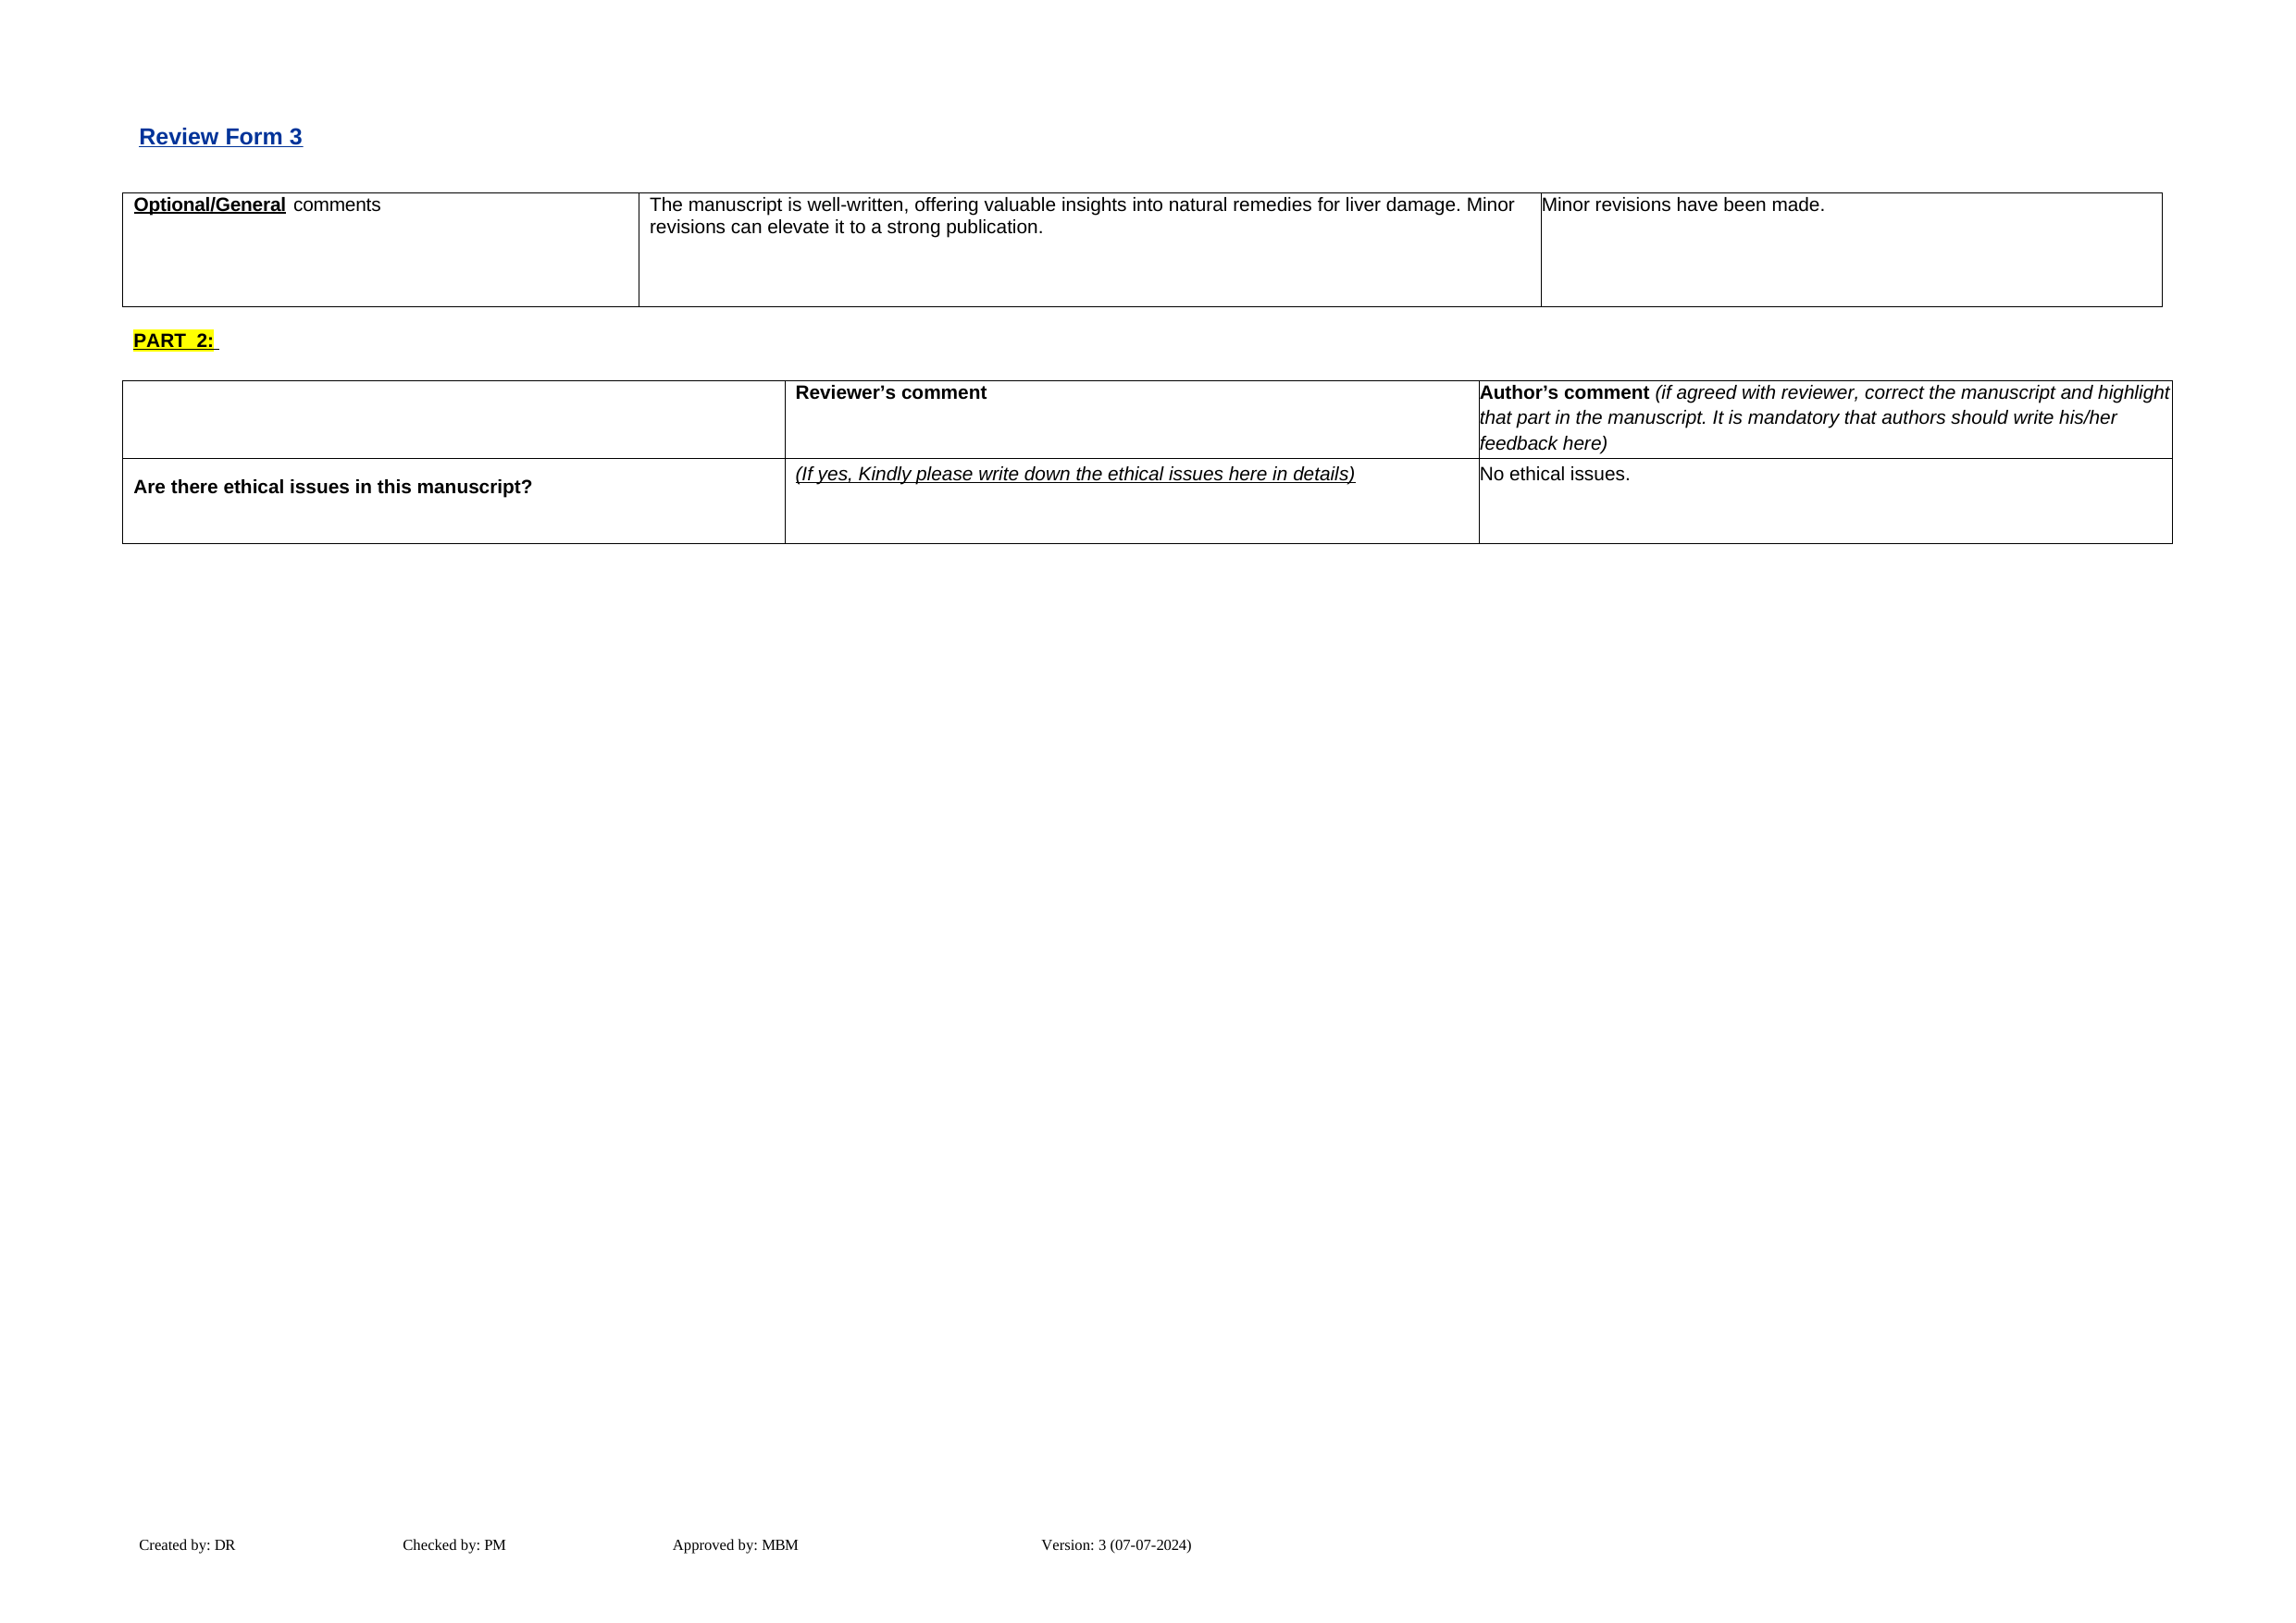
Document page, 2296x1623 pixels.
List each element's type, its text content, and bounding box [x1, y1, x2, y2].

table_cell No ethical issues. [1480, 459, 2172, 543]
table_cell Optional/General comments [123, 193, 639, 306]
table_cell Reviewer’s comment [786, 381, 1479, 457]
table_header PART 2: [123, 329, 2172, 380]
table_cell Minor revisions have been made. [1542, 193, 2162, 306]
table_cell (If yes, Kindly please write down the ethical issues here in details) [786, 459, 1479, 543]
table_cell [123, 381, 785, 457]
table_cell Author’s comment (if agreed with reviewer, correct the manuscript and highlight that part in the manuscript. It is mandatory that authors should write his/her feedback here) [1480, 381, 2172, 457]
table_cell The manuscript is well-written, offering valuable insights into natural remedies for liver damage. Minor revisions can elevate it to a strong publication. [639, 193, 1541, 306]
table_cell Are there ethical issues in this manuscript? [123, 459, 785, 543]
